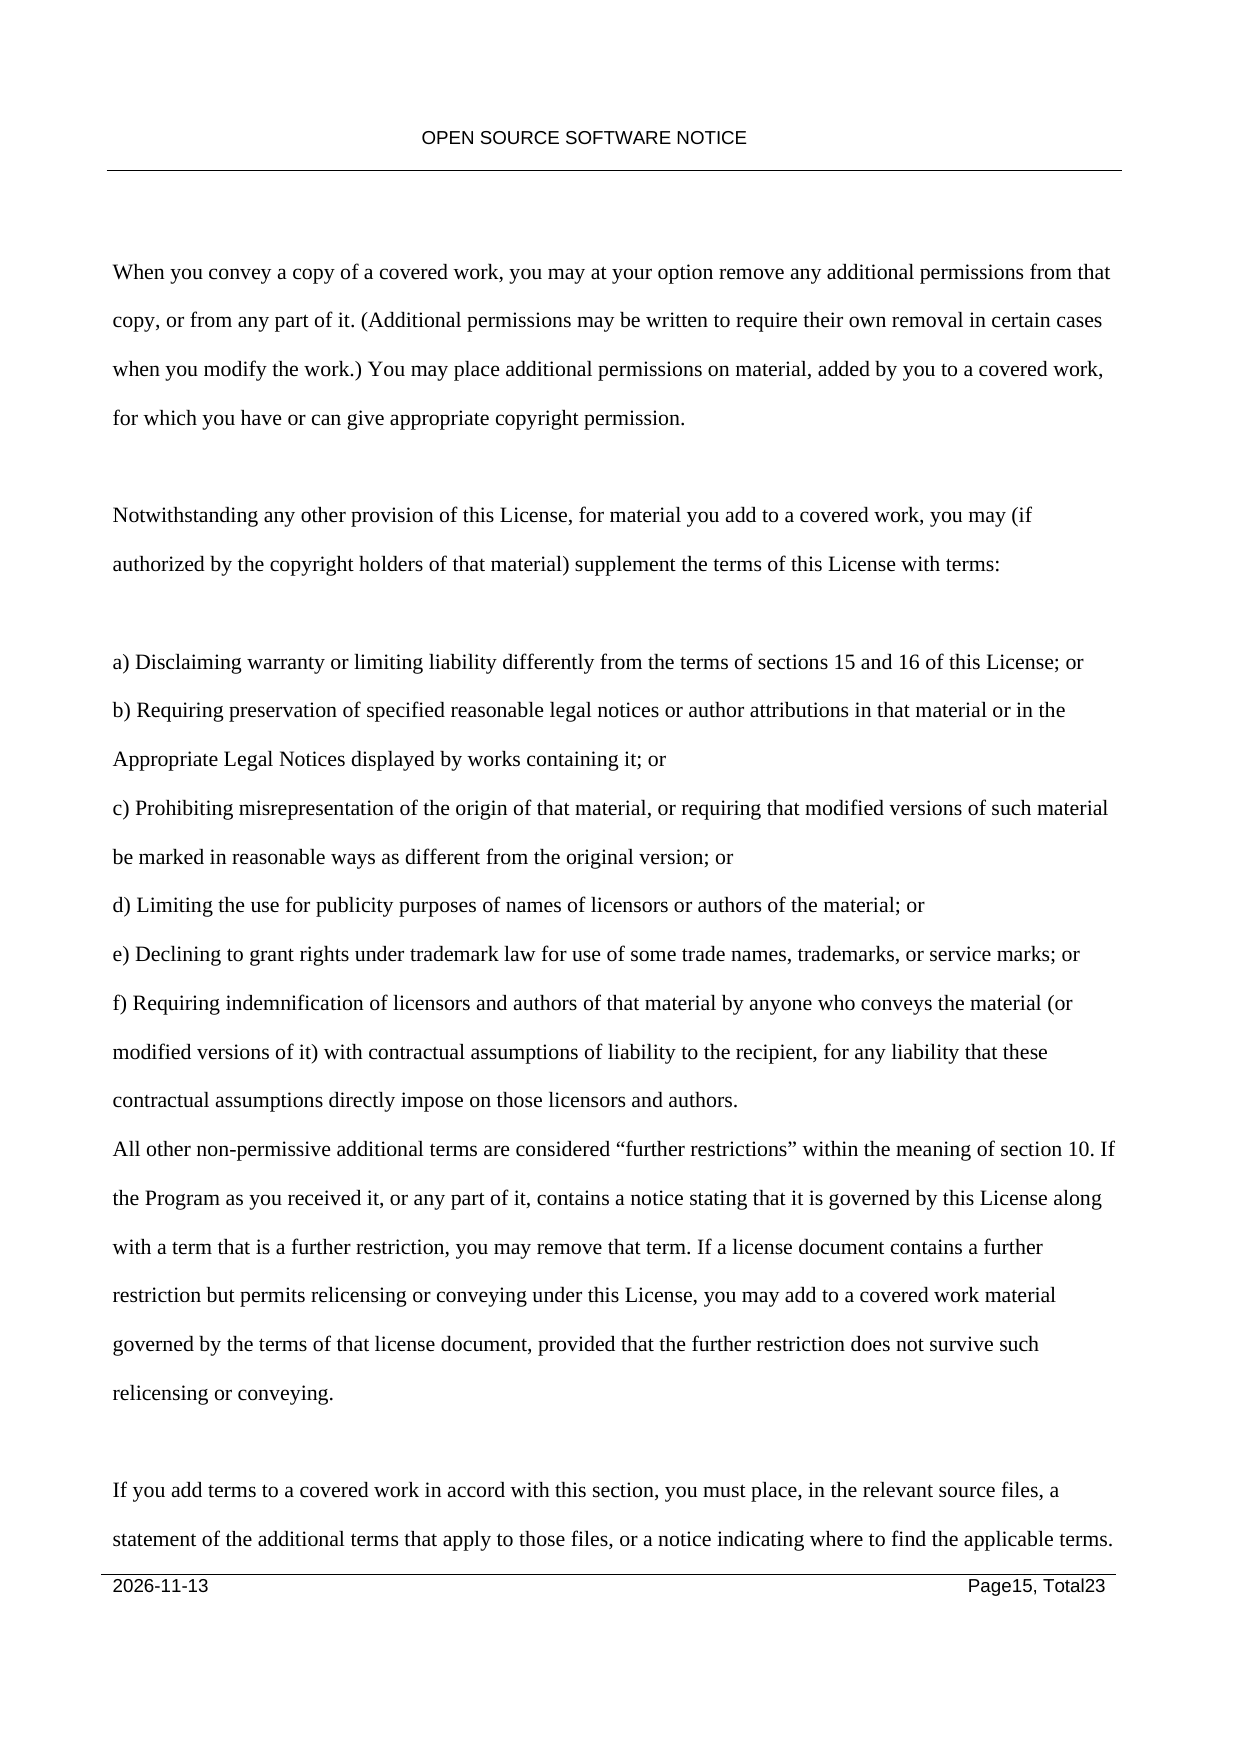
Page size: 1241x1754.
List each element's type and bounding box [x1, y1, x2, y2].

text [112, 206, 1128, 1555]
